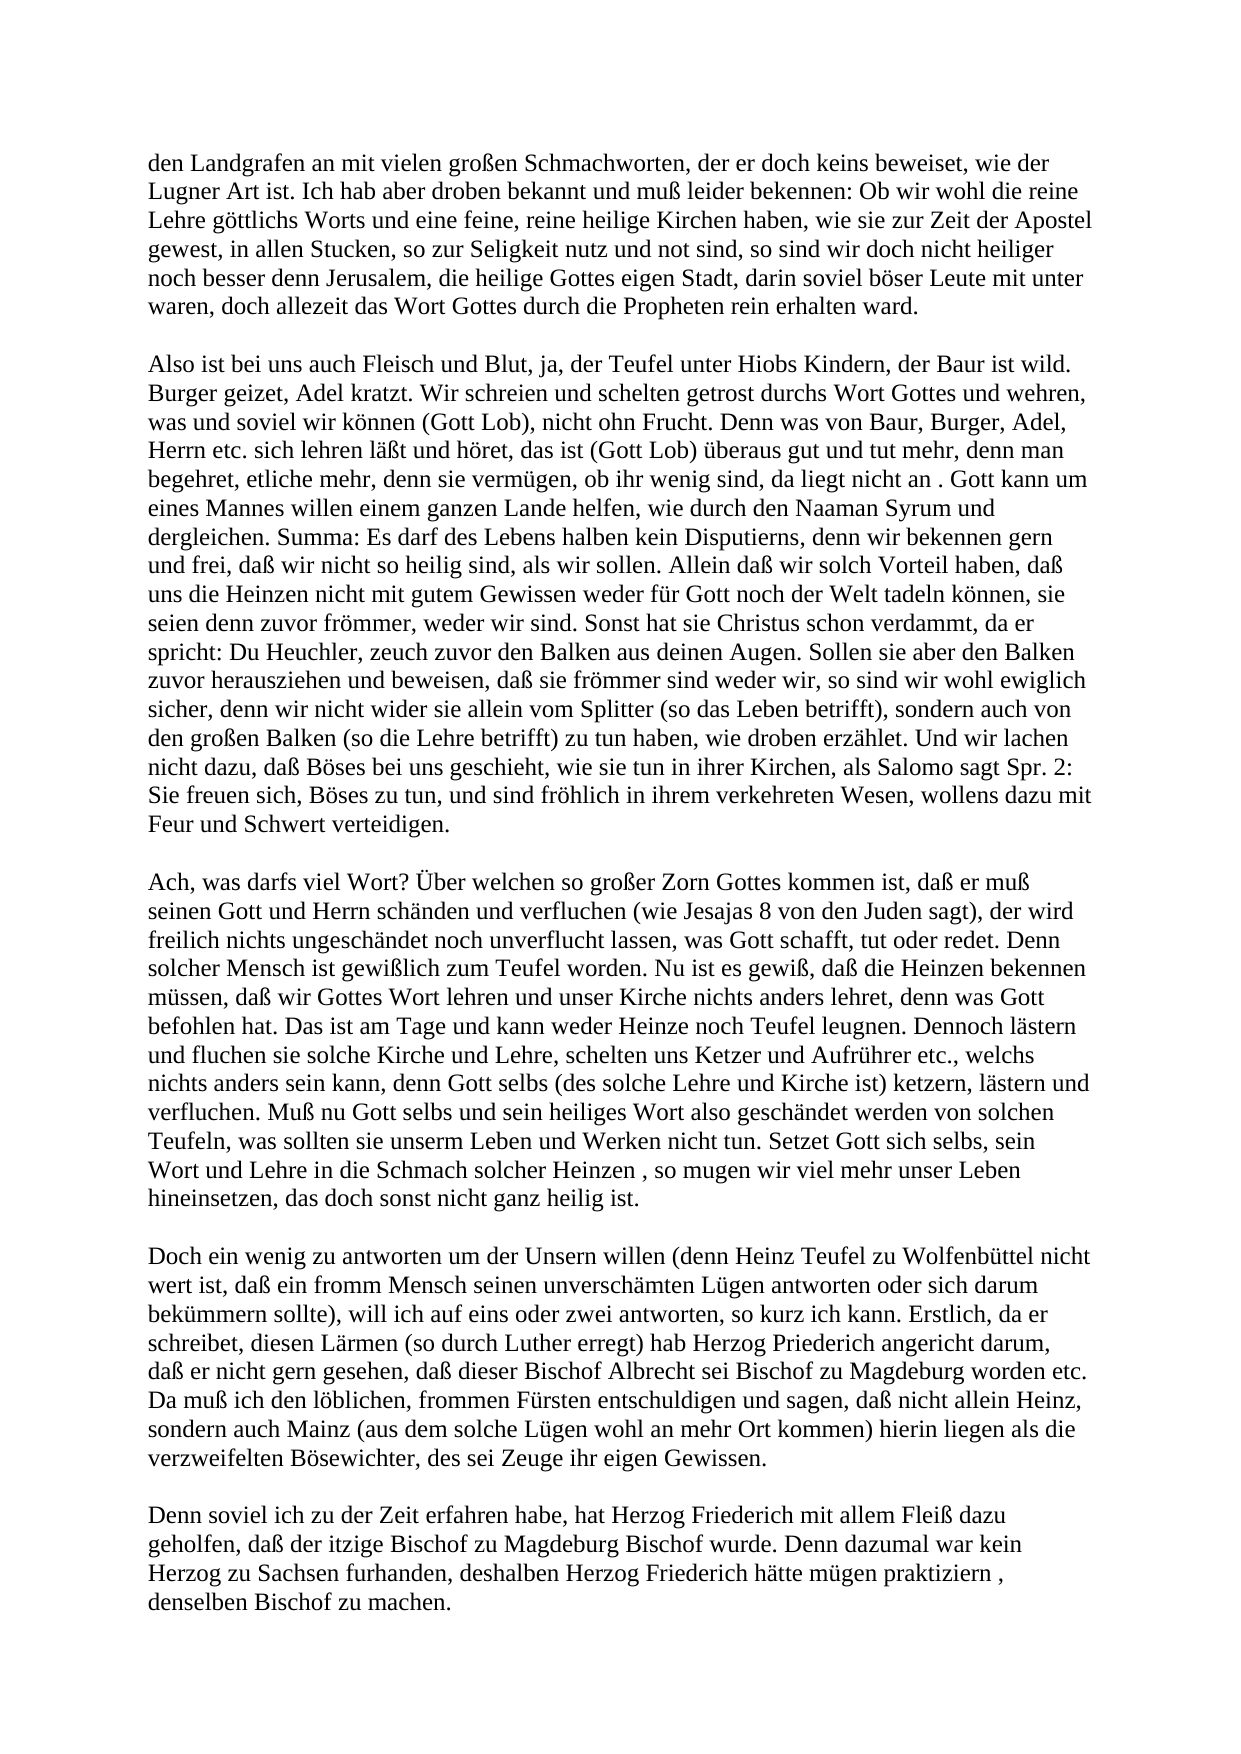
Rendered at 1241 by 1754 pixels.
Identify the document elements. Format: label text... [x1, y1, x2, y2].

text Ach, was darfs viel Wort? Über welchen so großer Zorn Gottes kommen ist, daß er muß seinen Gott und Herrn schänden und verfluchen (wie Jesajas 8 von den Juden sagt), der wird freilich nichts ungeschändet noch unverflucht lassen, was Gott schafft, tut oder redet. Denn solcher Mensch ist gewißlich zum Teufel worden. Nu ist es gewiß, daß die Heinzen bekennen müssen, daß wir Gottes Wort lehren und unser Kirche nichts anders lehret, denn was Gott befohlen hat. Das ist am Tage und kann weder Heinze noch Teufel leugnen. Dennoch lästern und fluchen sie solche Kirche und Lehre, schelten uns Ketzer und Aufrührer etc., welchs nichts anders sein kann, denn Gott selbs (des solche Lehre und Kirche ist) ketzern, lästern und verfluchen. Muß nu Gott selbs und sein heiliges Wort also geschändet werden von solchen Teufeln, was sollten sie unserm Leben und Werken nicht tun. Setzet Gott sich selbs, sein Wort und Lehre in die Schmach solcher Heinzen , so mugen wir viel mehr unser Leben hineinsetzen, das doch sonst nicht ganz heilig ist. [148, 867, 1093, 1212]
text Denn soviel ich zu der Zeit erfahren habe, hat Herzog Friederich mit allem Fleiß dazu geholfen, daß der itzige Bischof zu Magdeburg Bischof wurde. Denn dazumal war kein Herzog zu Sachsen furhanden, deshalben Herzog Friederich hätte mügen praktiziern , denselben Bischof zu machen. [148, 1501, 1093, 1616]
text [148, 148, 1093, 320]
text Doch ein wenig zu antworten um der Unsern willen (denn Heinz Teufel zu Wolfenbüttel nicht wert ist, daß ein fromm Mensch seinen unverschämten Lügen antworten oder sich darum bekümmern sollte), will ich auf eins oder zwei antworten, so kurz ich kann. Erstlich, da er schreibet, diesen Lärmen (so durch Luther erregt) hab Herzog Priederich angericht darum, daß er nicht gern gesehen, daß dieser Bischof Albrecht sei Bischof zu Magdeburg worden etc. Da muß ich den löblichen, frommen Fürsten entschuldigen und sagen, daß nicht allein Heinz, sondern auch Mainz (aus dem solche Lügen wohl an mehr Ort kommen) hierin liegen als die verzweifelten Bösewichter, des sei Zeuge ihr eigen Gewissen. [148, 1241, 1093, 1471]
text Also ist bei uns auch Fleisch und Blut, ja, der Teufel unter Hiobs Kindern, der Baur ist wild. Burger geizet, Adel kratzt. Wir schreien und schelten getrost durchs Wort Gottes und wehren, was und soviel wir können (Gott Lob), nicht ohn Frucht. Denn was von Baur, Burger, Adel, Herrn etc. sich lehren läßt und höret, das ist (Gott Lob) überaus gut und tut mehr, denn man begehret, etliche mehr, denn sie vermügen, ob ihr wenig sind, da liegt nicht an . Gott kann um eines Mannes willen einem ganzen Lande helfen, wie durch den Naaman Syrum und dergleichen. Summa: Es darf des Lebens halben kein Disputierns, denn wir bekennen gern und frei, daß wir nicht so heilig sind, als wir sollen. Allein daß wir solch Vorteil haben, daß uns die Heinzen nicht mit gutem Gewissen weder für Gott noch der Welt tadeln können, sie seien denn zuvor frömmer, weder wir sind. Sonst hat sie Christus schon verdammt, da er spricht: Du Heuchler, zeuch zuvor den Balken aus deinen Augen. Sollen sie aber den Balken zuvor herausziehen und beweisen, daß sie frömmer sind weder wir, so sind wir wohl ewiglich sicher, denn wir nicht wider sie allein vom Splitter (so das Leben betrifft), sondern auch von den großen Balken (so die Lehre betrifft) zu tun haben, wie droben erzählet. Und wir lachen nicht dazu, daß Böses bei uns geschieht, wie sie tun in ihrer Kirchen, als Salomo sagt Spr. 2: Sie freuen sich, Böses zu tun, und sind fröhlich in ihrem verkehreten Wesen, wollens dazu mit Feur und Schwert verteidigen. [148, 349, 1093, 838]
